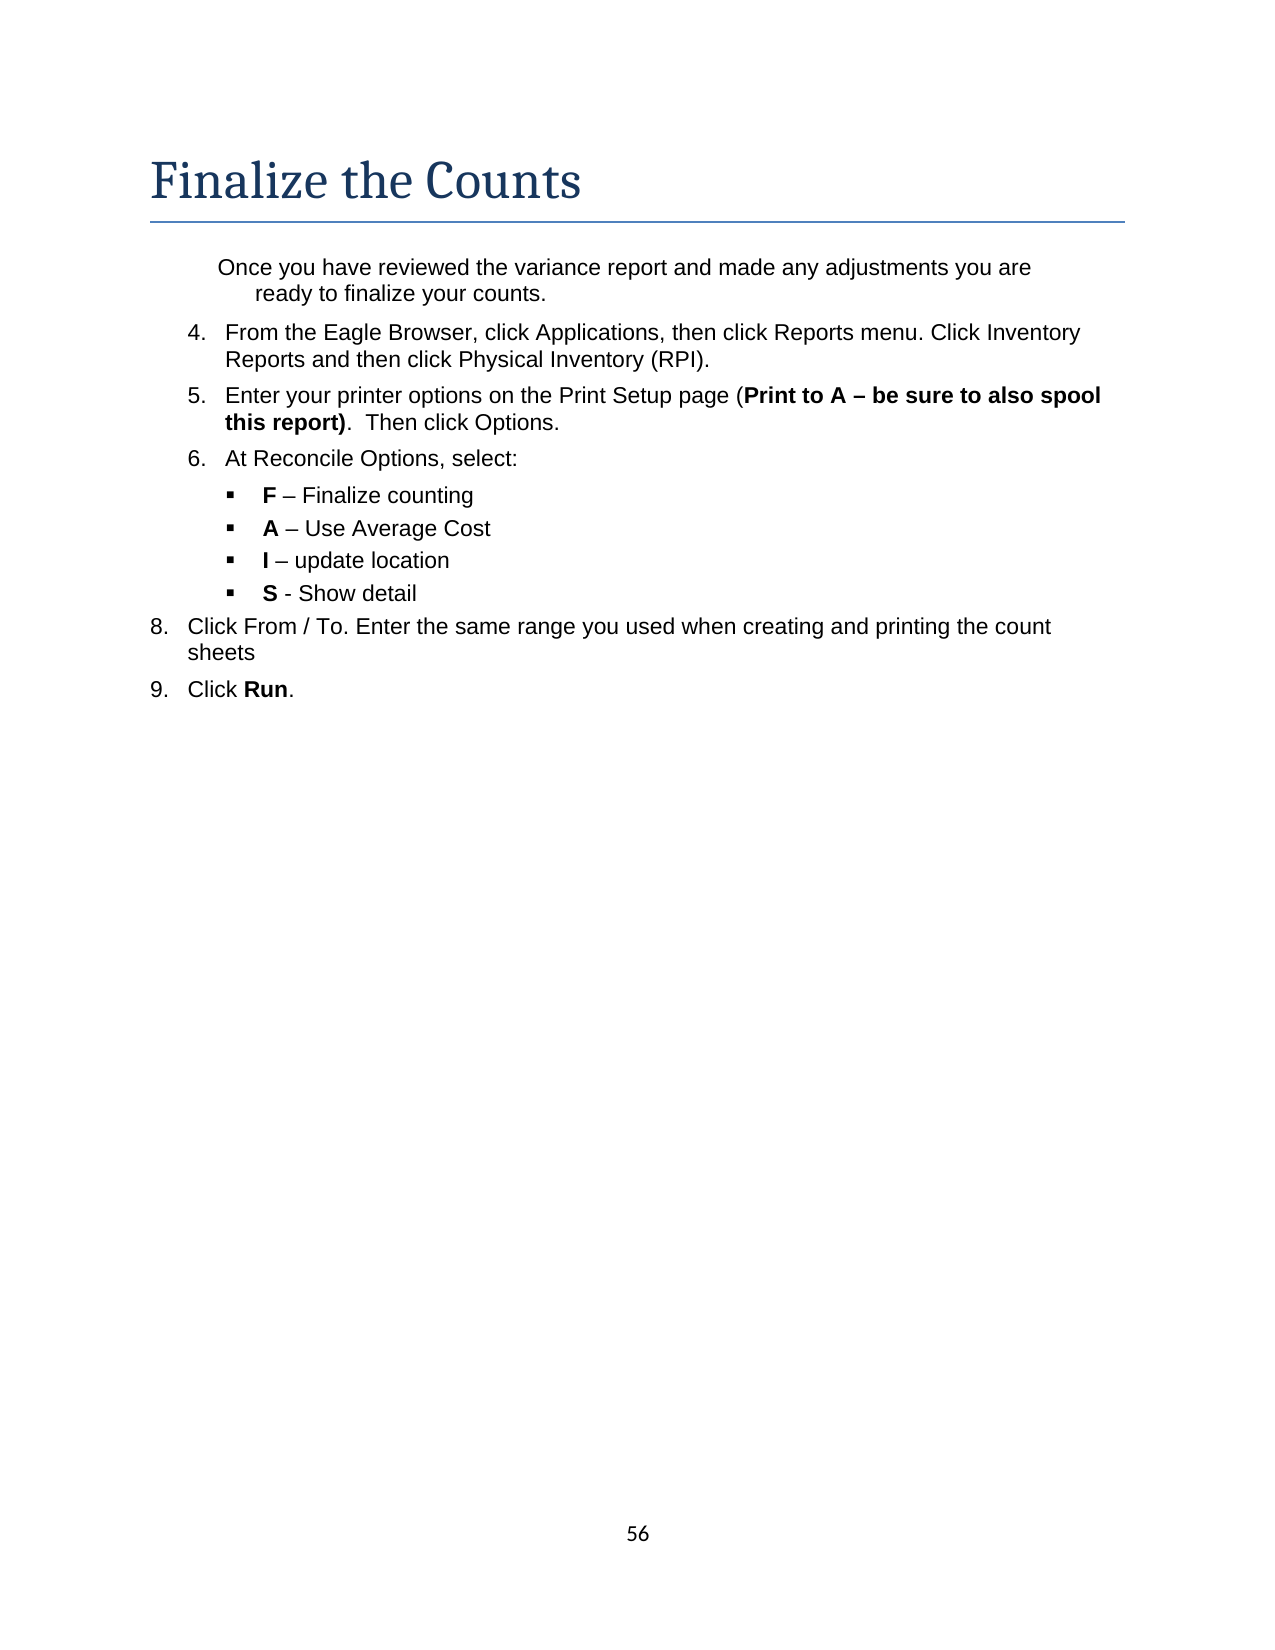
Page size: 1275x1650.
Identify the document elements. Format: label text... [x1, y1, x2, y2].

list F – Finalize counting [225, 482, 1125, 508]
list Click From / To. Enter the same range you used when creating and printing the count sheets [150, 613, 1125, 665]
list S - Show detail [225, 580, 1125, 606]
list Enter your printer options on the Print Setup page (Print to A – be sure to also spool this report). Then click Options. [187, 382, 1125, 435]
list I – update location [225, 547, 1125, 574]
list A – Use Average Cost [225, 515, 1125, 541]
text Once you have reviewed the variance report and made any adjustments you are ready to finalize your counts. [217, 254, 1095, 307]
list Click Run. [150, 676, 1125, 702]
list At Reconcile Options, select: [187, 445, 1125, 472]
list From the Eagle Browser, click Applications, then click Reports menu. Click Inventory Reports and then click Physical Inventory (RPI). [187, 319, 1125, 372]
title Finalize the Counts [150, 150, 1125, 221]
